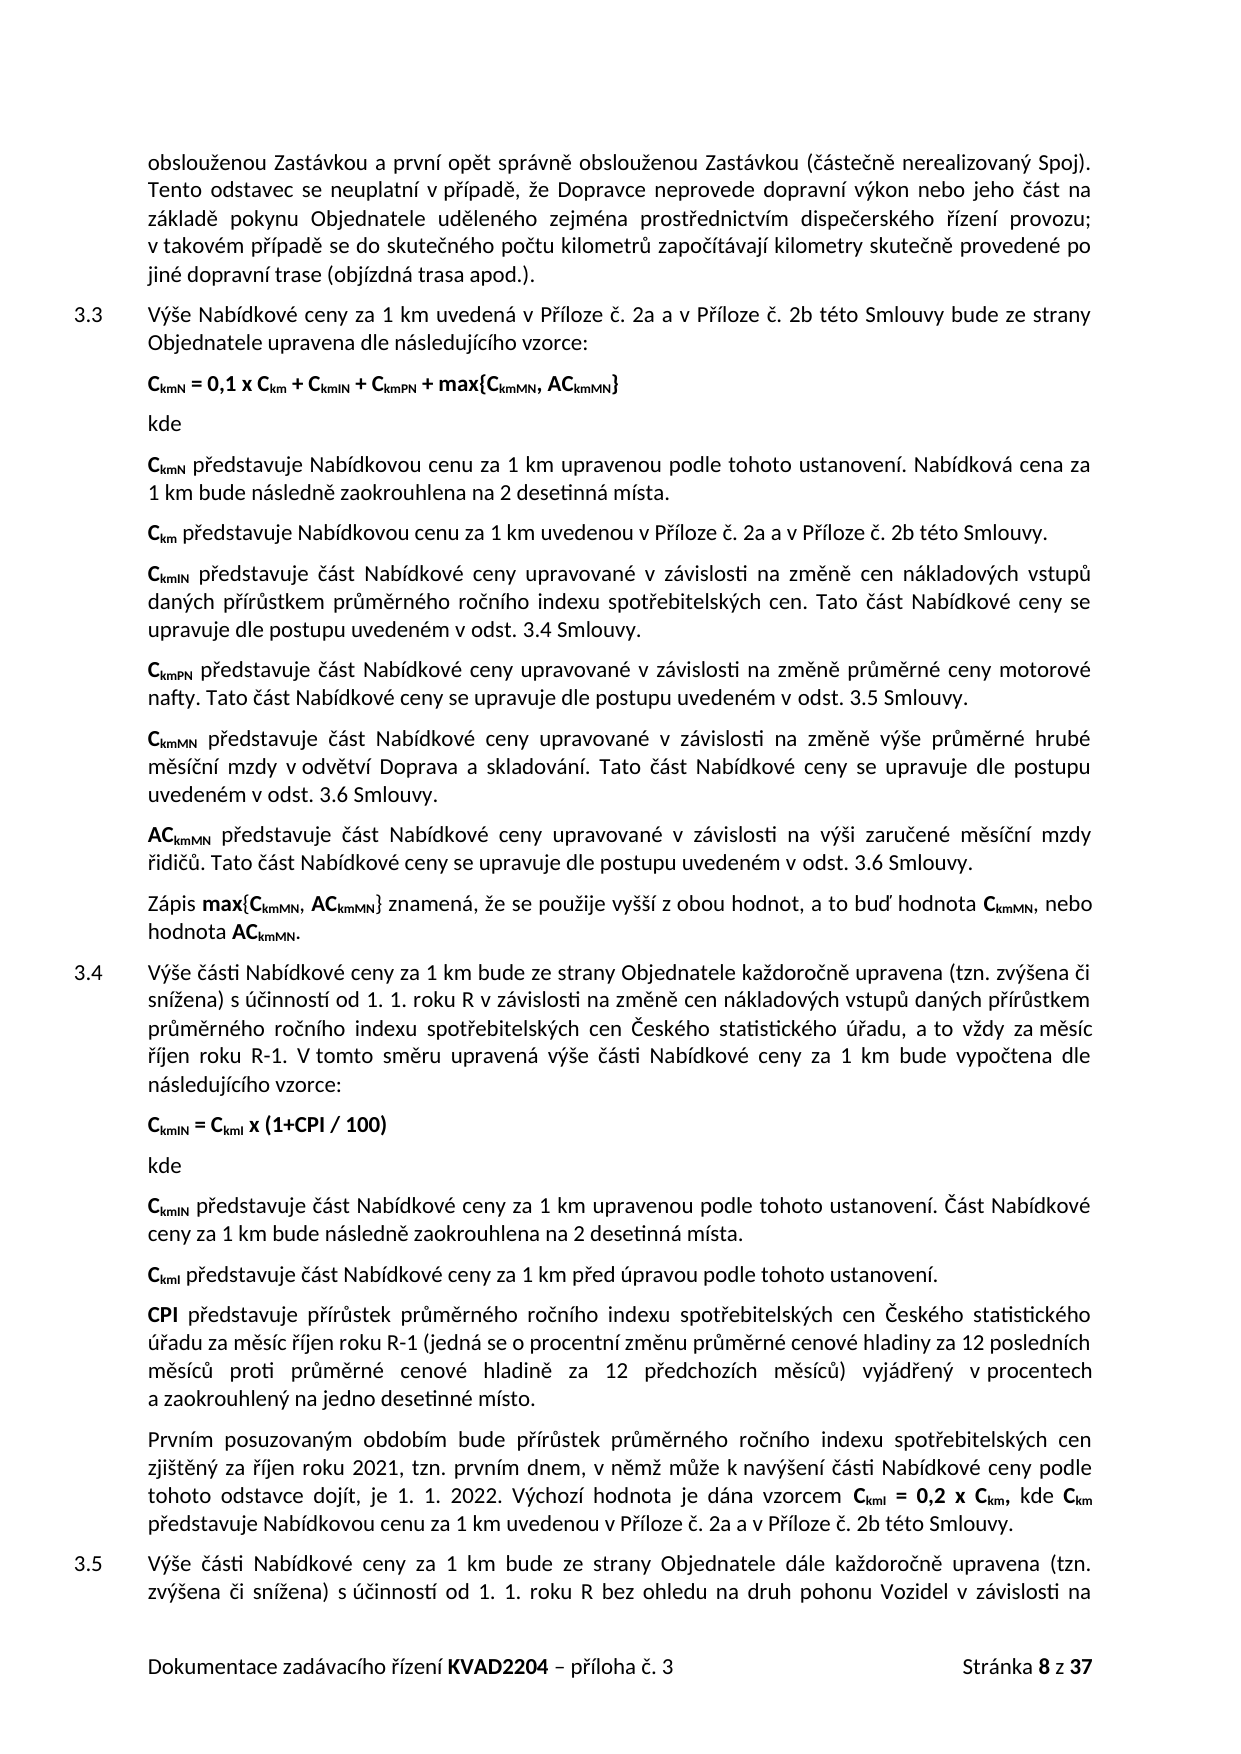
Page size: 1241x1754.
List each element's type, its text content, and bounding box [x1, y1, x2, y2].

list CkmIN představuje část Nabídkové ceny upravované v závislosti na změně cen nákladových vstupů daných přírůstkem průměrného ročního indexu spotřebitelských cen. Tato část Nabídkové ceny se upravuje dle postupu uvedeném v odst. 3.4 Smlouvy. [148, 559, 1093, 643]
list ACkmMN představuje část Nabídkové ceny upravované v závislosti na výši zaručené měsíční mzdy řidičů. Tato část Nabídkové ceny se upravuje dle postupu uvedeném v odst. 3.6 Smlouvy. [148, 821, 1093, 877]
list CkmIN představuje část Nabídkové ceny za 1 km upravenou podle tohoto ustanovení. Část Nabídkové ceny za 1 km bude následně zaokrouhlena na 2 desetinná místa. [148, 1191, 1093, 1247]
list kde [148, 409, 1093, 437]
text Výše Nabídkové ceny za 1 km uvedená v Příloze č. 2a a v Příloze č. 2b této Smlouvy bude ze strany Objednatele upravena dle následujícího vzorce: [74, 300, 1093, 356]
list kde [148, 1151, 1093, 1179]
list CkmI představuje část Nabídkové ceny za 1 km před úpravou podle tohoto ustanovení. [148, 1260, 1093, 1288]
list Ckm představuje Nabídkovou cenu za 1 km uvedenou v Příloze č. 2a a v Příloze č. 2b této Smlouvy. [148, 518, 1093, 546]
list CkmMN představuje část Nabídkové ceny upravované v závislosti na změně výše průměrné hrubé měsíční mzdy v odvětví Doprava a skladování. Tato část Nabídkové ceny se upravuje dle postupu uvedeném v odst. 3.6 Smlouvy. [148, 724, 1093, 808]
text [74, 1549, 1093, 1606]
list CkmPN představuje část Nabídkové ceny upravované v závislosti na změně průměrné ceny motorové nafty. Tato část Nabídkové ceny se upravuje dle postupu uvedeném v odst. 3.5 Smlouvy. [148, 655, 1093, 711]
list CkmN = 0,1 x Ckm + CkmIN + CkmPN + max{CkmMN, ACkmMN} [148, 369, 1093, 397]
list CPI představuje přírůstek průměrného ročního indexu spotřebitelských cen Českého statistického úřadu za měsíc říjen roku R-1 (jedná se o procentní změnu průměrné cenové hladiny za 12 posledních měsíců proti průměrné cenové hladině za 12 předchozích měsíců) vyjádřený v procentech a zaokrouhlený na jedno desetinné místo. [148, 1300, 1093, 1412]
list Zápis max{CkmMN, ACkmMN} znamená, že se použije vyšší z obou hodnot, a to buď hodnota CkmMN, nebo hodnota ACkmMN. [148, 889, 1093, 945]
list Prvním posuzovaným obdobím bude přírůstek průměrného ročního indexu spotřebitelských cen zjištěný za říjen roku 2021, tzn. prvním dnem, v němž může k navýšení části Nabídkové ceny podle tohoto odstavce dojít, je 1. 1. 2022. Výchozí hodnota je dána vzorcem CkmI = 0,2 x Ckm, kde Ckm představuje Nabídkovou cenu za 1 km uvedenou v Příloze č. 2a a v Příloze č. 2b této Smlouvy. [148, 1425, 1093, 1537]
text Výše části Nabídkové ceny za 1 km bude ze strany Objednatele každoročně upravena (tzn. zvýšena či snížena) s účinností od 1. 1. roku R v závislosti na změně cen nákladových vstupů daných přírůstkem průměrného ročního indexu spotřebitelských cen Českého statistického úřadu, a to vždy za měsíc říjen roku R-1. V tomto směru upravená výše části Nabídkové ceny za bude vypočtena dle následujícího vzorce: [74, 958, 1093, 1098]
list CkmIN = CkmI x (1+CPI / 100) [148, 1110, 1093, 1138]
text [148, 148, 1093, 288]
list CkmN představuje Nabídkovou cenu za 1 km upravenou podle tohoto ustanovení. Nabídková cena za 1 km bude následně zaokrouhlena na 2 desetinná místa. [148, 450, 1093, 506]
